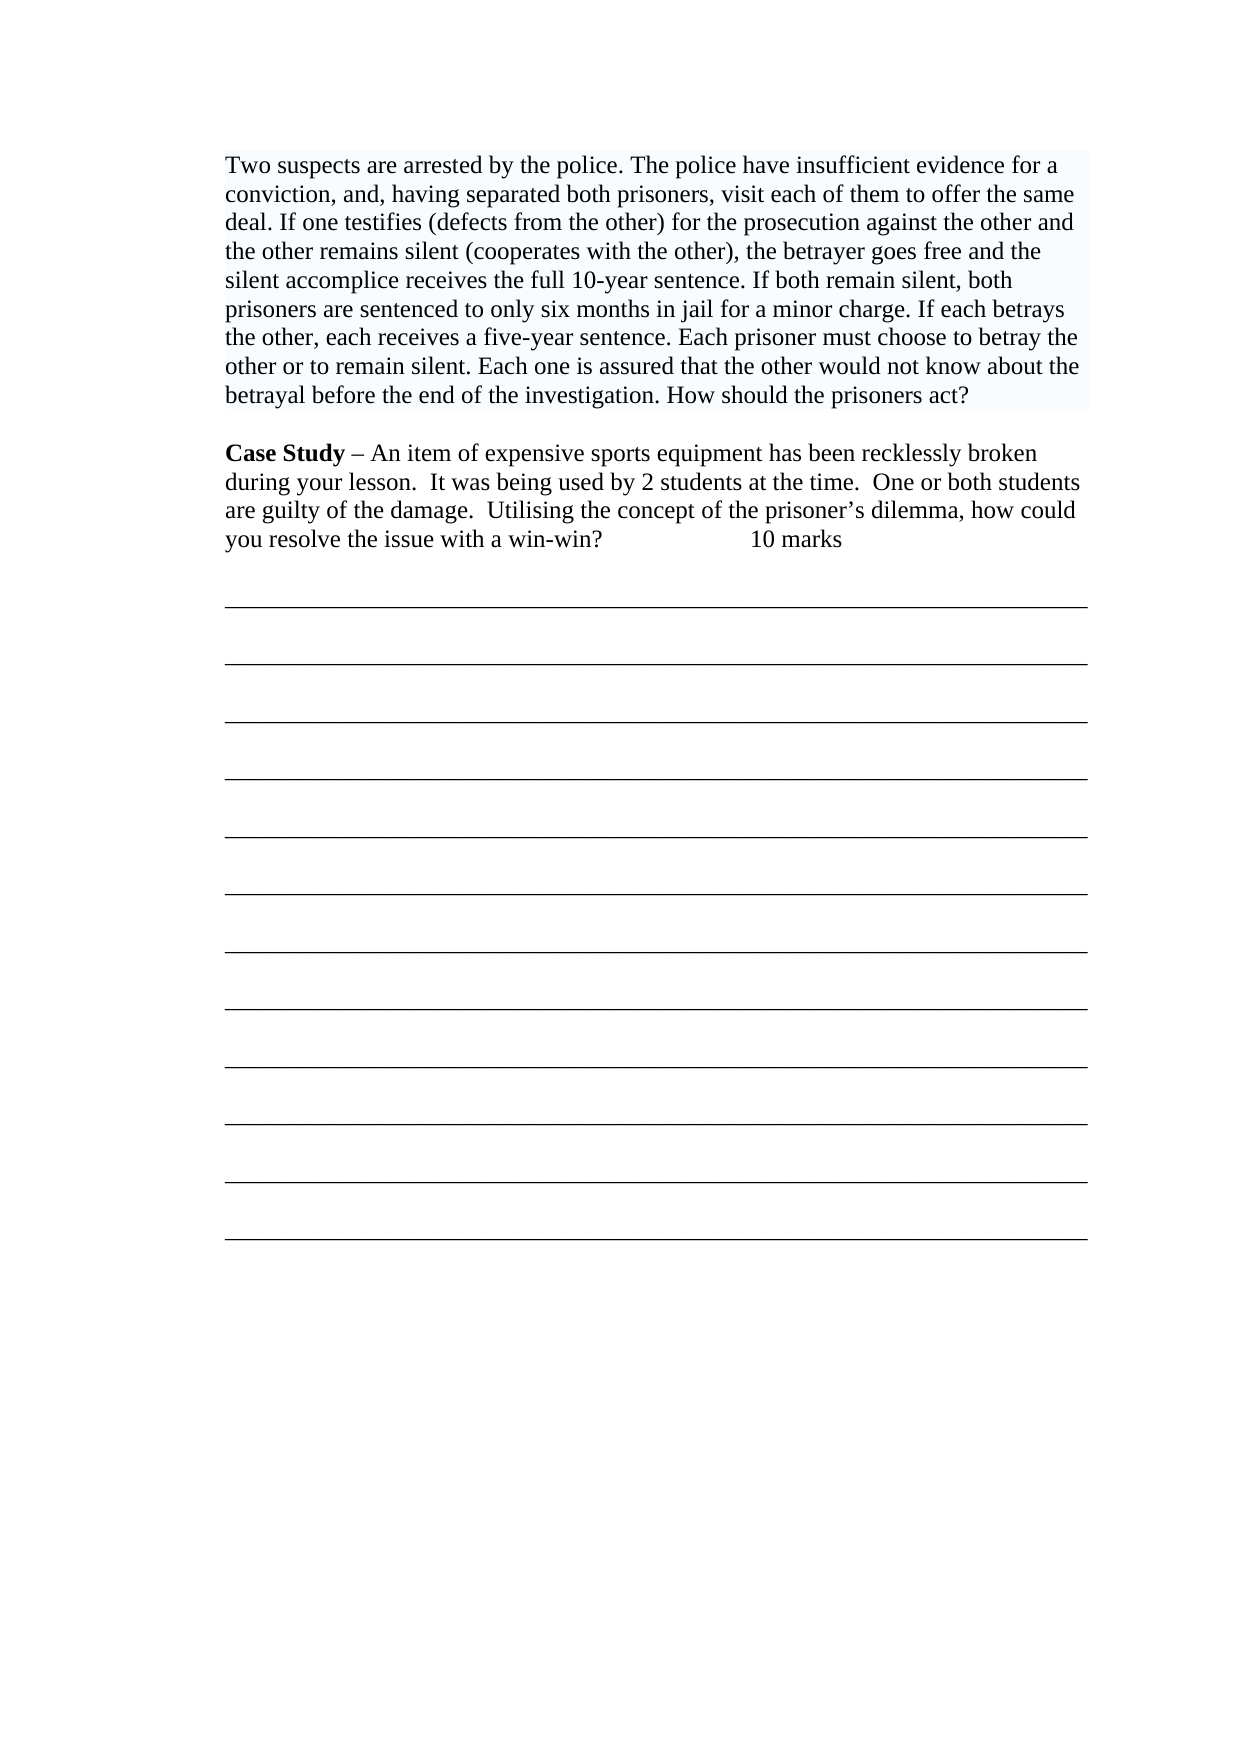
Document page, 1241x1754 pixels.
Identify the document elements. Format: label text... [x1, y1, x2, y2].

list _____________________________________________________________________ [225, 927, 1090, 955]
list _____________________________________________________________________ [225, 639, 1090, 668]
list _____________________________________________________________________ [225, 1214, 1090, 1243]
list Case Study – An item of expensive sports equipment has been recklessly broken during your lesson. It was being used by 2 students at the time. One or both students are guilty of the damage. Utilising the concept of the prisoner’s dilemma, how could you resolve the issue with a win-win? 10 marks [225, 438, 1090, 553]
list _____________________________________________________________________ [225, 697, 1090, 725]
list _____________________________________________________________________ [225, 812, 1090, 840]
list _____________________________________________________________________ [225, 582, 1090, 610]
list _____________________________________________________________________ [225, 984, 1090, 1013]
list _____________________________________________________________________ [225, 869, 1090, 898]
list _____________________________________________________________________ [225, 1099, 1090, 1128]
list _____________________________________________________________________ [225, 1157, 1090, 1185]
text Two suspects are arrested by the police. The police have insufficient evidence for a conviction, and, having separated both prisoners, visit each of them to offer the same deal. If one testifies (defects from the other) for the prosecution against the other and the other remains silent (cooperates with the other), the betrayer goes free and the silent accomplice receives the full 10-year sentence. If both remain silent, both prisoners are sentenced to only six months in jail for a minor charge. If each betrays the other, each receives a five-year sentence. Each prisoner must choose to betray the other or to remain silent. Each one is assured that the other would not know about the betrayal before the end of the investigation. How should the prisoners act? [225, 150, 1090, 409]
list _____________________________________________________________________ [225, 754, 1090, 783]
list _____________________________________________________________________ [225, 1042, 1090, 1070]
